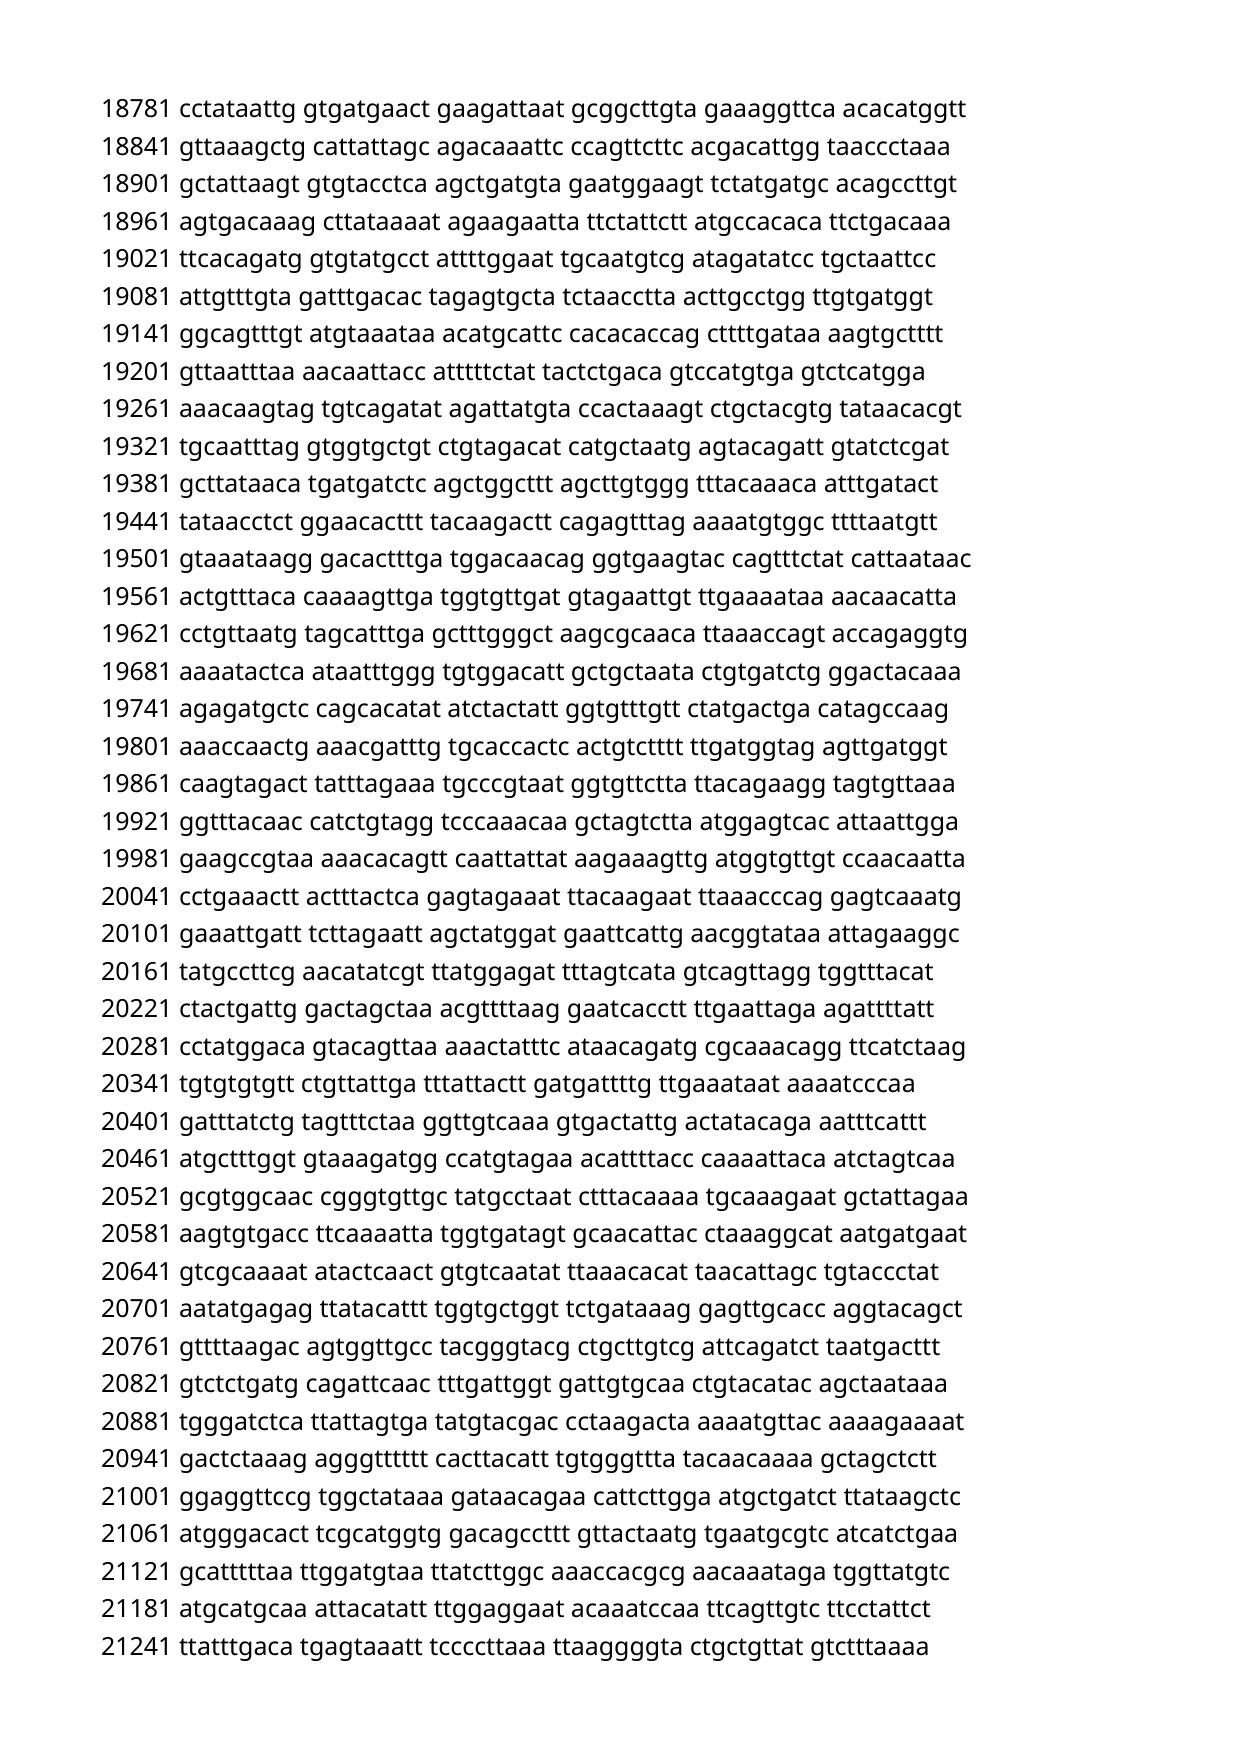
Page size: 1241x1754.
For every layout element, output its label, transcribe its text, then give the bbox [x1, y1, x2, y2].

text 21001 ggaggttccg tggctataaa gataacagaa cattcttgga atgctgatct ttataagctc [75, 1477, 1165, 1514]
text 20221 ctactgattg gactagctaa acgttttaag gaatcacctt ttgaattaga agattttatt [75, 989, 1165, 1027]
text 21181 atgcatgcaa attacatatt ttggaggaat acaaatccaa ttcagttgtc ttcctattct [75, 1589, 1165, 1627]
text 19801 aaaccaactg aaacgatttg tgcaccactc actgtctttt ttgatggtag agttgatggt [75, 727, 1165, 764]
text 19141 ggcagtttgt atgtaaataa acatgcattc cacacaccag cttttgataa aagtgctttt [75, 314, 1165, 352]
text 19861 caagtagact tatttagaaa tgcccgtaat ggtgttctta ttacagaagg tagtgttaaa [75, 764, 1165, 802]
text 20941 gactctaaag agggtttttt cacttacatt tgtgggttta tacaacaaaa gctagctctt [75, 1439, 1165, 1477]
text 19201 gttaatttaa aacaattacc atttttctat tactctgaca gtccatgtga gtctcatgga [75, 352, 1165, 389]
text 20341 tgtgtgtgtt ctgttattga tttattactt gatgattttg ttgaaataat aaaatcccaa [75, 1064, 1165, 1102]
text 20521 gcgtggcaac cgggtgttgc tatgcctaat ctttacaaaa tgcaaagaat gctattagaa [75, 1177, 1165, 1214]
text 18961 agtgacaaag cttataaaat agaagaatta ttctattctt atgccacaca ttctgacaaa [75, 202, 1165, 239]
text 20101 gaaattgatt tcttagaatt agctatggat gaattcattg aacggtataa attagaaggc [75, 914, 1165, 952]
text 19441 tataacctct ggaacacttt tacaagactt cagagtttag aaaatgtggc ttttaatgtt [75, 502, 1165, 539]
text 20821 gtctctgatg cagattcaac tttgattggt gattgtgcaa ctgtacatac agctaataaa [75, 1364, 1165, 1402]
text 21121 gcatttttaa ttggatgtaa ttatcttggc aaaccacgcg aacaaataga tggttatgtc [75, 1552, 1165, 1589]
text 19681 aaaatactca ataatttggg tgtggacatt gctgctaata ctgtgatctg ggactacaaa [75, 652, 1165, 689]
text 19261 aaacaagtag tgtcagatat agattatgta ccactaaagt ctgctacgtg tataacacgt [75, 389, 1165, 427]
text 19561 actgtttaca caaaagttga tggtgttgat gtagaattgt ttgaaaataa aacaacatta [75, 577, 1165, 614]
text 19921 ggtttacaac catctgtagg tcccaaacaa gctagtctta atggagtcac attaattgga [75, 802, 1165, 839]
text 19741 agagatgctc cagcacatat atctactatt ggtgtttgtt ctatgactga catagccaag [75, 689, 1165, 727]
text 20581 aagtgtgacc ttcaaaatta tggtgatagt gcaacattac ctaaaggcat aatgatgaat [75, 1214, 1165, 1252]
text 20761 gttttaagac agtggttgcc tacgggtacg ctgcttgtcg attcagatct taatgacttt [75, 1327, 1165, 1364]
text 20461 atgctttggt gtaaagatgg ccatgtagaa acattttacc caaaattaca atctagtcaa [75, 1139, 1165, 1177]
text 19981 gaagccgtaa aaacacagtt caattattat aagaaagttg atggtgttgt ccaacaatta [75, 839, 1165, 877]
text 20041 cctgaaactt actttactca gagtagaaat ttacaagaat ttaaacccag gagtcaaatg [75, 877, 1165, 914]
text 21241 ttatttgaca tgagtaaatt tccccttaaa ttaaggggta ctgctgttat gtctttaaaa [75, 1627, 1165, 1664]
text 20281 cctatggaca gtacagttaa aaactatttc ataacagatg cgcaaacagg ttcatctaag [75, 1027, 1165, 1064]
text 19621 cctgttaatg tagcatttga gctttgggct aagcgcaaca ttaaaccagt accagaggtg [75, 614, 1165, 652]
text 20881 tgggatctca ttattagtga tatgtacgac cctaagacta aaaatgttac aaaagaaaat [75, 1402, 1165, 1439]
text 20161 tatgccttcg aacatatcgt ttatggagat tttagtcata gtcagttagg tggtttacat [75, 952, 1165, 989]
text 20641 gtcgcaaaat atactcaact gtgtcaatat ttaaacacat taacattagc tgtaccctat [75, 1252, 1165, 1289]
text 19501 gtaaataagg gacactttga tggacaacag ggtgaagtac cagtttctat cattaataac [75, 539, 1165, 577]
text 20701 aatatgagag ttatacattt tggtgctggt tctgataaag gagttgcacc aggtacagct [75, 1289, 1165, 1327]
text 18841 gttaaagctg cattattagc agacaaattc ccagttcttc acgacattgg taaccctaaa [75, 127, 1165, 164]
text 18901 gctattaagt gtgtacctca agctgatgta gaatggaagt tctatgatgc acagccttgt [75, 164, 1165, 202]
text 19081 attgtttgta gatttgacac tagagtgcta tctaacctta acttgcctgg ttgtgatggt [75, 277, 1165, 314]
text 18781 cctataattg gtgatgaact gaagattaat gcggcttgta gaaaggttca acacatggtt [75, 89, 1165, 127]
text 19021 ttcacagatg gtgtatgcct attttggaat tgcaatgtcg atagatatcc tgctaattcc [75, 239, 1165, 277]
text 20401 gatttatctg tagtttctaa ggttgtcaaa gtgactattg actatacaga aatttcattt [75, 1102, 1165, 1139]
text 19321 tgcaatttag gtggtgctgt ctgtagacat catgctaatg agtacagatt gtatctcgat [75, 427, 1165, 464]
text 21061 atgggacact tcgcatggtg gacagccttt gttactaatg tgaatgcgtc atcatctgaa [75, 1514, 1165, 1552]
text 19381 gcttataaca tgatgatctc agctggcttt agcttgtggg tttacaaaca atttgatact [75, 464, 1165, 502]
